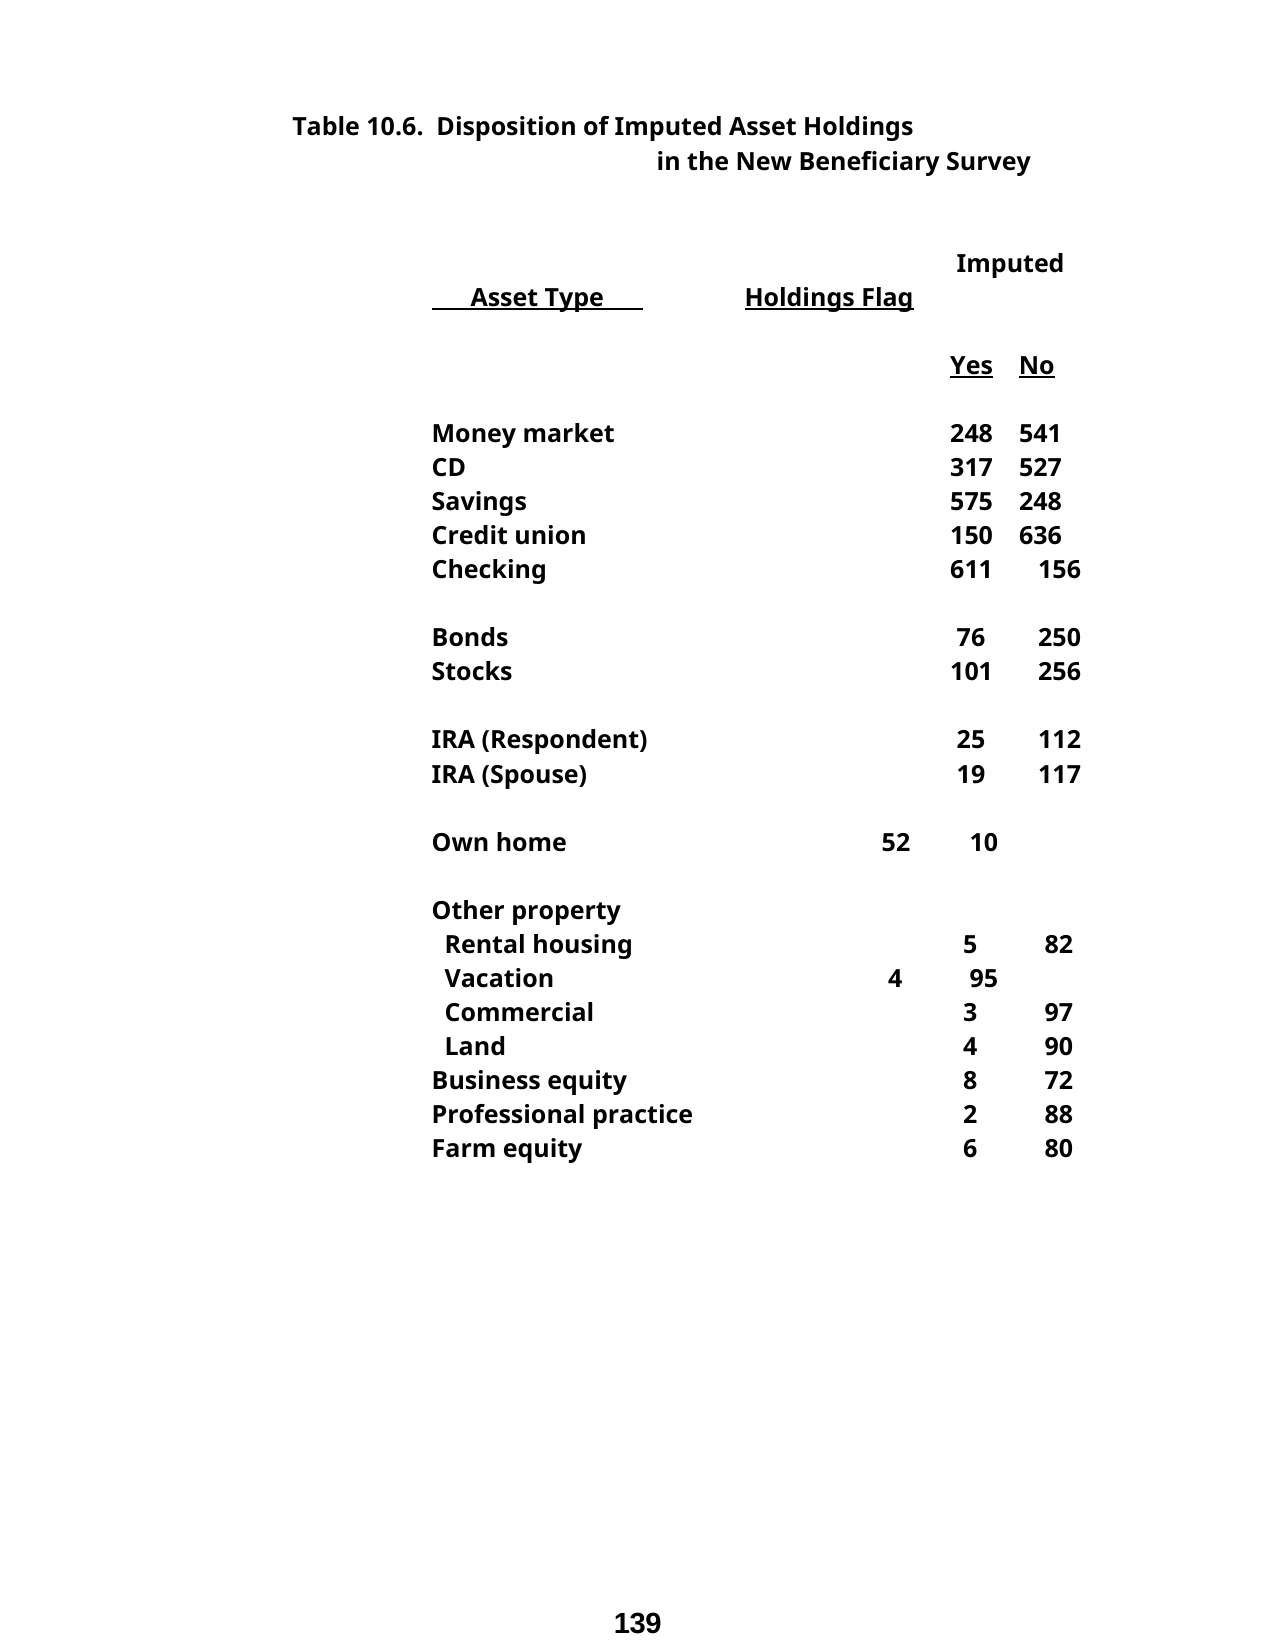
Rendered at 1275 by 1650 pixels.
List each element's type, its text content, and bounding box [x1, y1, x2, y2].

text Commercial 3 97 [43, 995, 1232, 1029]
text Own home 52 10 [43, 824, 1232, 858]
text CD 317 527 [43, 450, 1232, 484]
text Credit union 150 636 [43, 518, 1232, 552]
text Asset Type Holdings Flag [43, 279, 1232, 313]
text Yes No [43, 347, 1232, 382]
text Farm equity 6 80 [43, 1131, 1232, 1165]
text Checking 611 156 [43, 552, 1232, 586]
text Bonds 76 250 [43, 620, 1232, 654]
text IRA (Spouse) 19 117 [43, 756, 1232, 790]
text IRA (Respondent) 25 112 [43, 722, 1232, 756]
text Land 4 90 [43, 1029, 1232, 1063]
text Other property [43, 892, 1232, 927]
text Imputed [43, 245, 1232, 279]
text Rental housing 5 82 [43, 927, 1232, 961]
text in the New Beneficiary Survey [43, 143, 1232, 177]
text Stocks 101 256 [43, 654, 1232, 688]
text Professional practice 2 88 [43, 1097, 1232, 1131]
text Money market 248 541 [43, 416, 1232, 450]
text Savings 575 248 [43, 484, 1232, 518]
text Vacation 4 95 [43, 961, 1232, 995]
text Business equity 8 72 [43, 1063, 1232, 1097]
text Table 10.6. Disposition of Imputed Asset Holdings [43, 109, 1232, 143]
